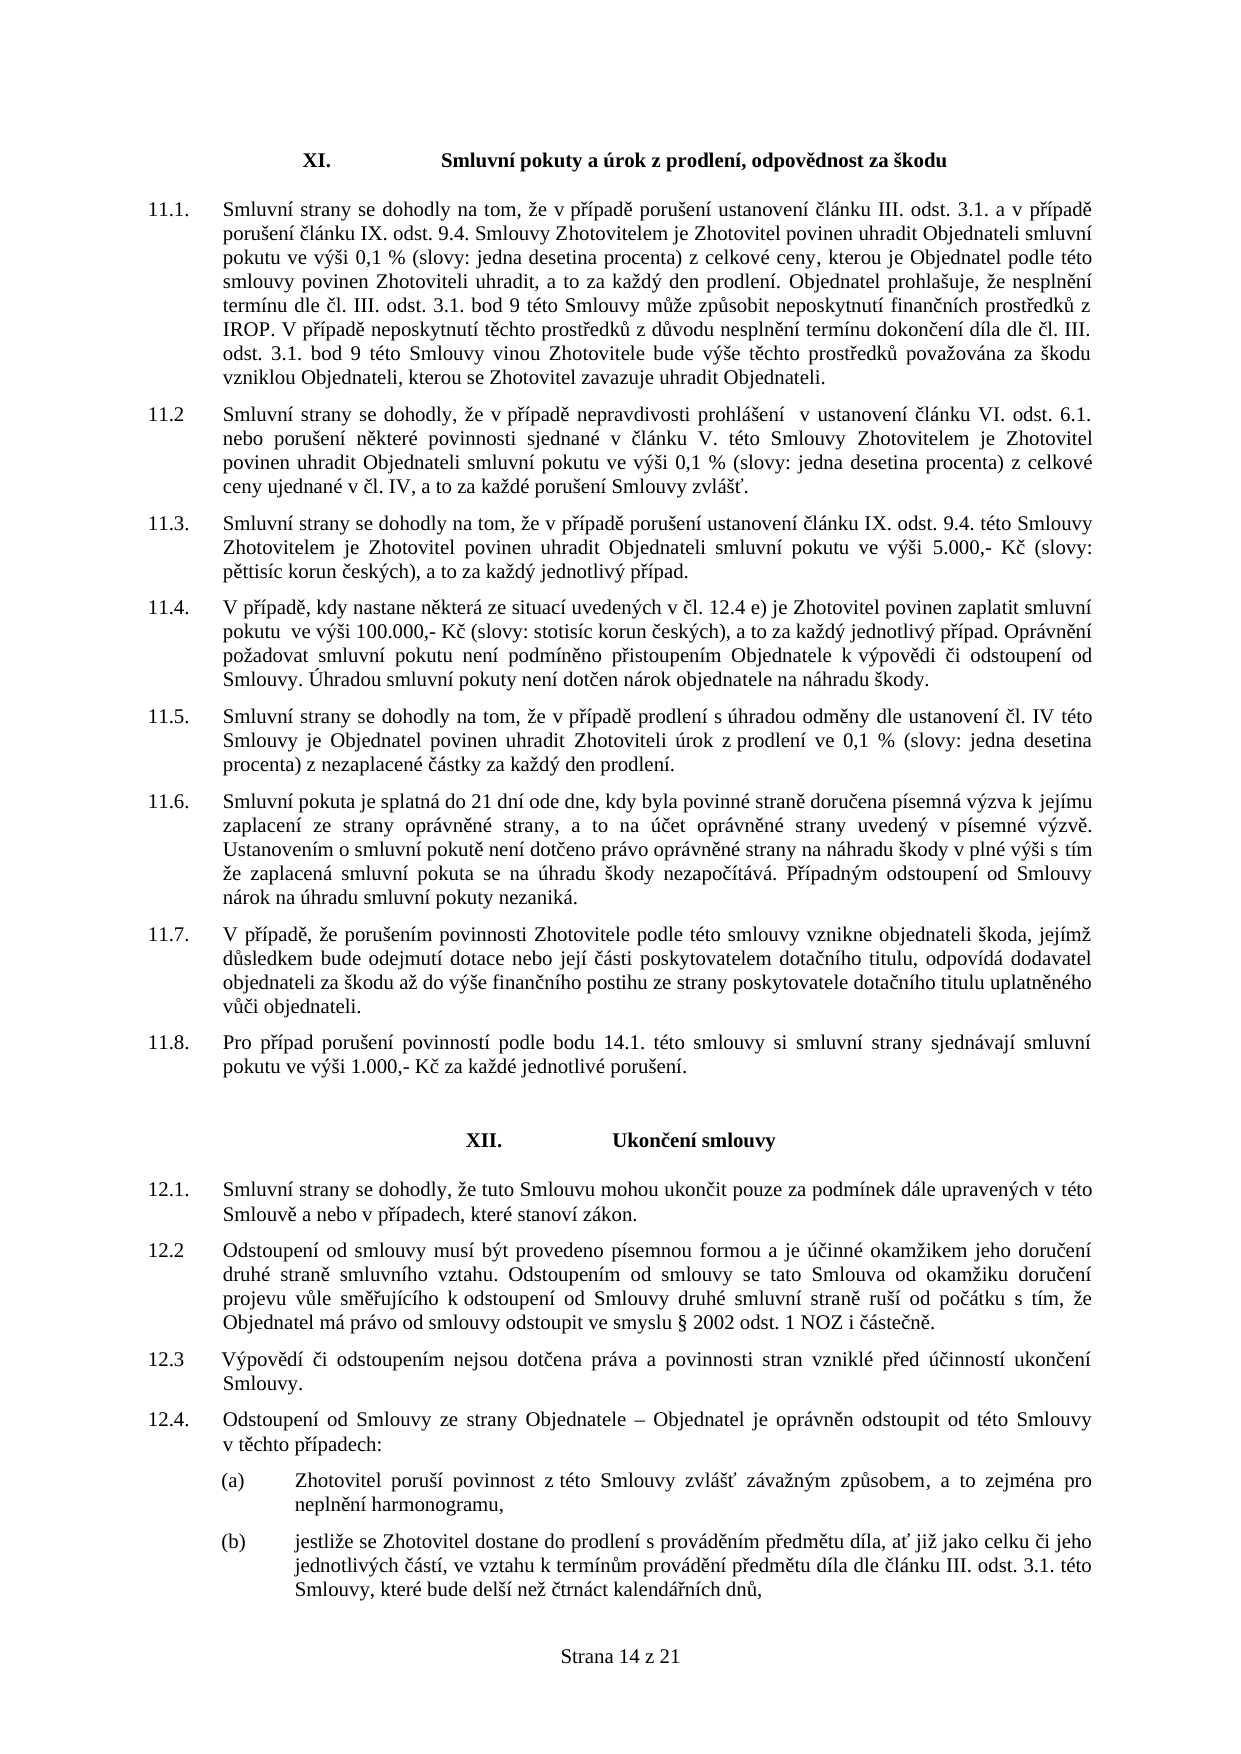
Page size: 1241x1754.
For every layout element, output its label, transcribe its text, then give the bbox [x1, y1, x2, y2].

text 12.1. Smluvní strany se dohodly, že tuto Smlouvu mohou ukončit pouze za podmínek dále upravených v této Smlouvě a nebo v případech, které stanoví zákon. [148, 1177, 1092, 1226]
text 11.4. V případě, kdy nastane některá ze situací uvedených v čl. 12.4 e) je Zhotovitel povinen zaplatit smluvní pokutu ve výši 100.000,- Kč (slovy: stotisíc korun českých), a to za každý jednotlivý případ. Oprávnění požadovat smluvní pokutu není podmíněno přistoupením Objednatele k výpovědi či odstoupení od Smlouvy. Úhradou smluvní pokuty není dotčen nárok objednatele na náhradu škody. [148, 595, 1092, 691]
text 11.8. Pro případ porušení povinností podle bodu 14.1. této smlouvy si smluvní strany sjednávají smluvní pokutu ve výši 1.000,- Kč za každé jednotlivé porušení. [148, 1030, 1092, 1078]
text 12.4. Odstoupení od Smlouvy ze strany Objednatele – Objednatel je oprávněn odstoupit od této Smlouvy v těchto případech: [148, 1407, 1092, 1456]
text 11.2 Smluvní strany se dohodly, že v případě nepravdivosti prohlášení v ustanovení článku VI. odst. 6.1. nebo porušení některé povinnosti sjednané v článku V. této Smlouvy Zhotovitelem je Zhotovitel povinen uhradit Objednateli smluvní pokutu ve výši 0,1 % (slovy: jedna desetina procenta) z celkové ceny ujednané v čl. IV, a to za každé porušení Smlouvy zvlášť. [148, 402, 1092, 498]
text 12.3 Výpovědí či odstoupením nejsou dotčena práva a povinnosti stran vzniklé před účinností ukončení Smlouvy. [148, 1347, 1092, 1395]
text 11.5. Smluvní strany se dohodly na tom, že v případě prodlení s úhradou odměny dle ustanovení čl. IV této Smlouvy je Objednatel povinen uhradit Zhotoviteli úrok z prodlení ve 0,1 % (slovy: jedna desetina procenta) z nezaplacené částky za každý den prodlení. [148, 704, 1092, 776]
text 11.1. Smluvní strany se dohodly na tom, že v případě porušení ustanovení článku III. odst. 3.1. a v případě porušení článku IX. odst. 9.4. Smlouvy Zhotovitelem je Zhotovitel povinen uhradit Objednateli smluvní pokutu ve výši 0,1 % (slovy: jedna desetina procenta) z celkové ceny, kterou je Objednatel podle této smlouvy povinen Zhotoviteli uhradit, a to za každý den prodlení. Objednatel prohlašuje, že nesplnění termínu dle čl. III. odst. 3.1. bod 9 této Smlouvy může způsobit neposkytnutí finančních prostředků z IROP. V případě neposkytnutí těchto prostředků z důvodu nesplnění termínu dokončení díla dle čl. III. odst. 3.1. bod 9 této Smlouvy vinou Zhotovitele bude výše těchto prostředků považována za škodu vzniklou Objednateli, kterou se Zhotovitel zavazuje uhradit Objednateli. [148, 197, 1092, 389]
text 11.3. Smluvní strany se dohodly na tom, že v případě porušení ustanovení článku IX. odst. 9.4. této Smlouvy Zhotovitelem je Zhotovitel povinen uhradit Objednateli smluvní pokutu ve výši 5.000,- Kč (slovy: pěttisíc korun českých), a to za každý jednotlivý případ. [148, 511, 1092, 583]
text 11.6. Smluvní pokuta je splatná do 21 dní ode dne, kdy byla povinné straně doručena písemná výzva k jejímu zaplacení ze strany oprávněné strany, a to na účet oprávněné strany uvedený v písemné výzvě. Ustanovením o smluvní pokutě není dotčeno právo oprávněné strany na náhradu škody v plné výši s tím že zaplacená smluvní pokuta se na úhradu škody nezapočítává. Případným odstoupení od Smlouvy nárok na úhradu smluvní pokuty nezaniká. [148, 789, 1092, 909]
subtitle Ukončení smlouvy [185, 1128, 1092, 1152]
text (a) Zhotovitel poruší povinnost z této Smlouvy zvlášť závažným způsobem, a to zejména pro neplnění harmonogramu, [221, 1468, 1092, 1516]
text 11.7. V případě, že porušením povinnosti Zhotovitele podle této smlouvy vznikne objednateli škoda, jejímž důsledkem bude odejmutí dotace nebo její části poskytovatelem dotačního titulu, odpovídá dodavatel objednateli za škodu až do výše finančního postihu ze strany poskytovatele dotačního titulu uplatněného vůči objednateli. [148, 921, 1092, 1018]
text (b) jestliže se Zhotovitel dostane do prodlení s prováděním předmětu díla, ať již jako celku či jeho jednotlivých částí, ve vztahu k termínům provádění předmětu díla dle článku III. odst. 3.1. této Smlouvy, které bude delší než čtrnáct kalendářních dnů, [221, 1529, 1092, 1601]
subtitle Smluvní pokuty a úrok z prodlení, odpovědnost za škodu [185, 148, 1092, 172]
text 12.2 Odstoupení od smlouvy musí být provedeno písemnou formou a je účinné okamžikem jeho doručení druhé straně smluvního vztahu. Odstoupením od smlouvy se tato Smlouva od okamžiku doručení projevu vůle směřujícího k odstoupení od Smlouvy druhé smluvní straně ruší od počátku s tím, že Objednatel má právo od smlouvy odstoupit ve smyslu § 2002 odst. 1 NOZ i částečně. [148, 1238, 1092, 1334]
